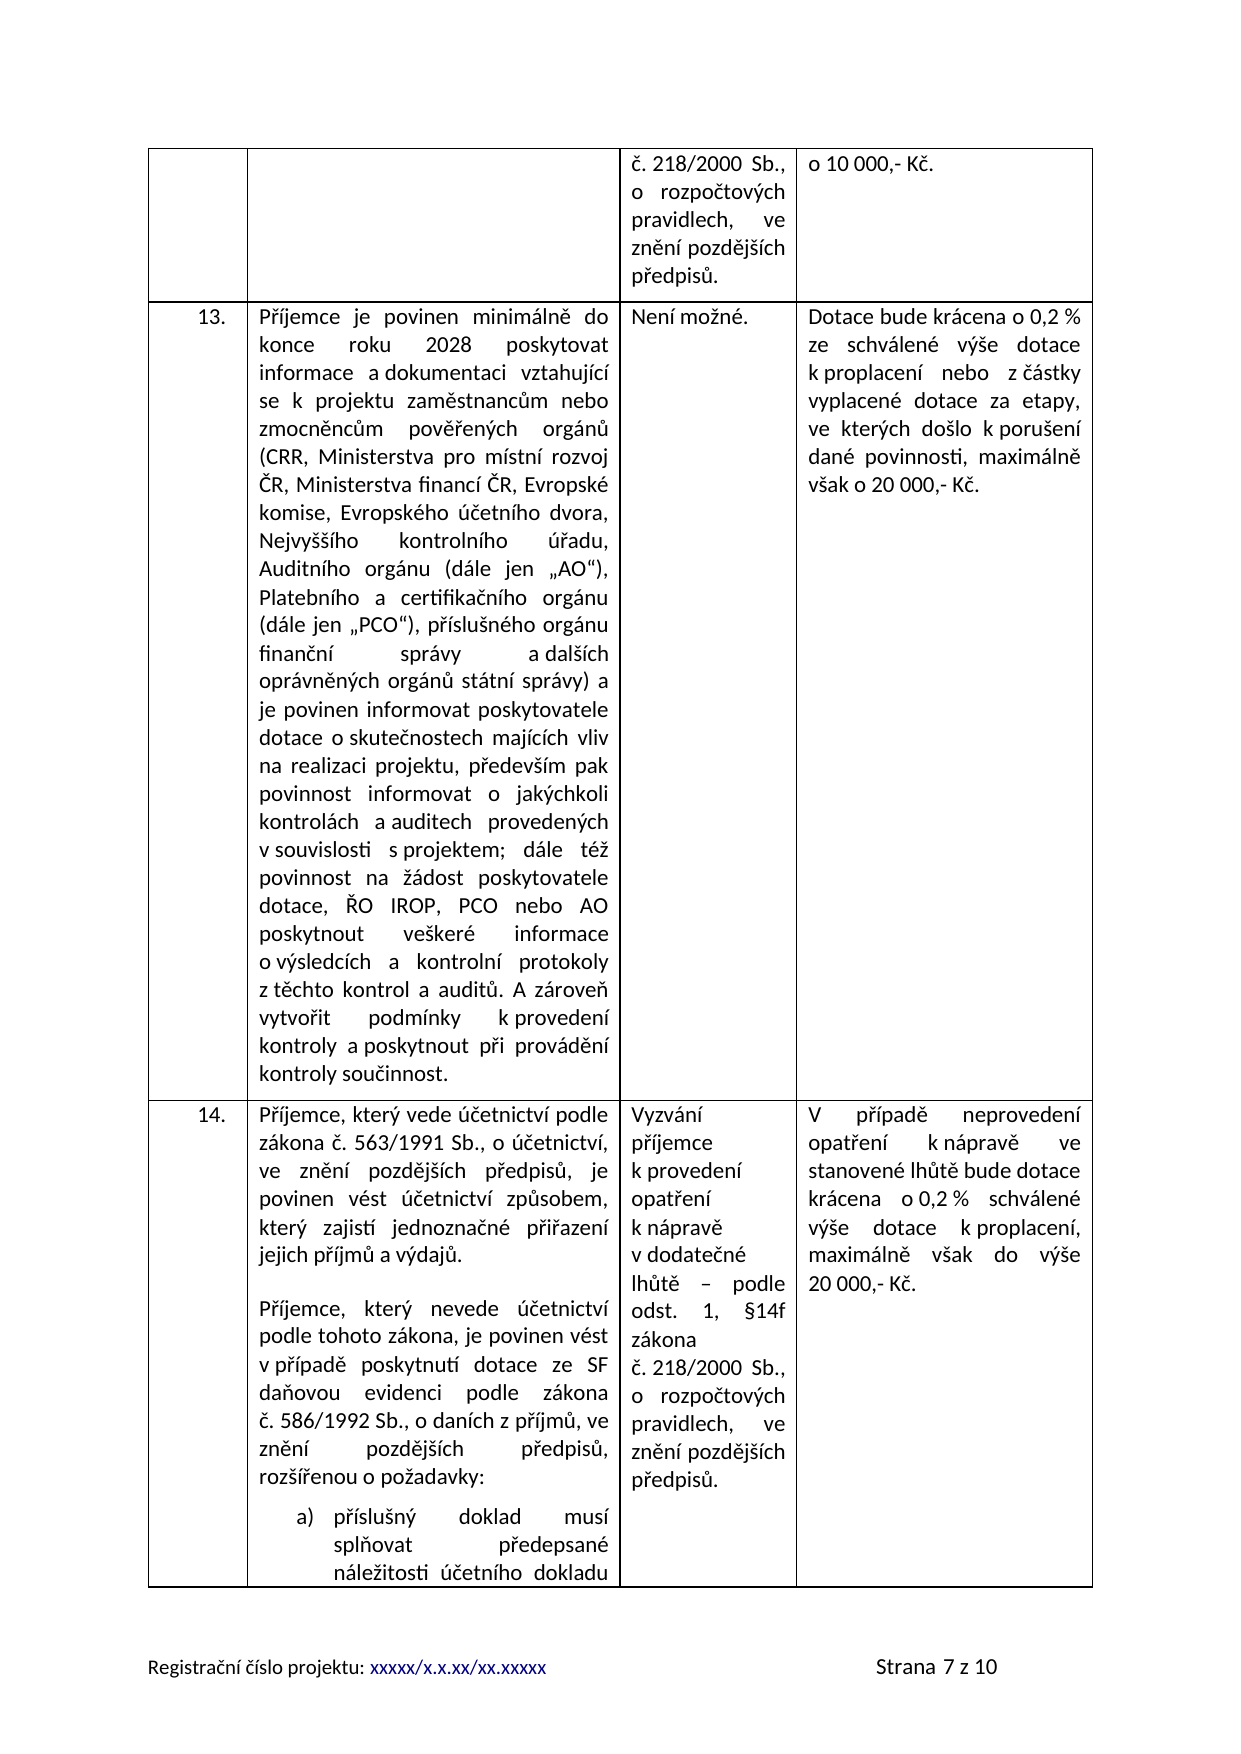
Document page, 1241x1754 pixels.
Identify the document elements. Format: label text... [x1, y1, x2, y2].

table_cell Není možné. [621, 303, 796, 1099]
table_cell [621, 149, 796, 301]
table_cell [797, 1101, 1092, 1586]
table_cell Příjemce je povinen minimálně do konce roku 2028 poskytovat informace a dokumentaci vztahující se k projektu zaměstnancům nebo zmocněncům pověřených orgánů (CRR, Ministerstva pro místní rozvoj ČR, Ministerstva financí ČR, Evropské komise, Evropského účetního dvora, Nejvyššího kontrolního úřadu, Auditního orgánu (dále jen „AO“), Platebního a certifikačního orgánu (dále jen „PCO“), příslušného orgánu finanční správy a dalších oprávněných orgánů státní správy) a je povinen informovat poskytovatele dotace o skutečnostech majících vliv na realizaci projektu, především pak povinnost informovat o jakýchkoli kontrolách a auditech provedených v souvislosti s projektem; dále též povinnost na žádost poskytovatele dotace, ŘO IROP, PCO nebo AO poskytnout veškeré informace o výsledcích a kontrolní protokoly z těchto kontrol a auditů. A zároveň vytvořit podmínky k provedení kontroly a poskytnout při provádění kontroly součinnost. [248, 303, 619, 1099]
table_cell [248, 1101, 619, 1586]
table_cell [149, 1101, 247, 1586]
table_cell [797, 149, 1092, 301]
table_cell [149, 303, 247, 1099]
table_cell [248, 149, 619, 301]
table_cell [149, 149, 247, 301]
table_cell Dotace bude krácena o 0,2 % ze schválené výše dotace k proplacení nebo z částky vyplacené dotace za etapy, ve kterých došlo k porušení dané povinnosti, maximálně však o 20 000,- Kč. [797, 303, 1092, 1099]
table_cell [621, 1101, 796, 1586]
